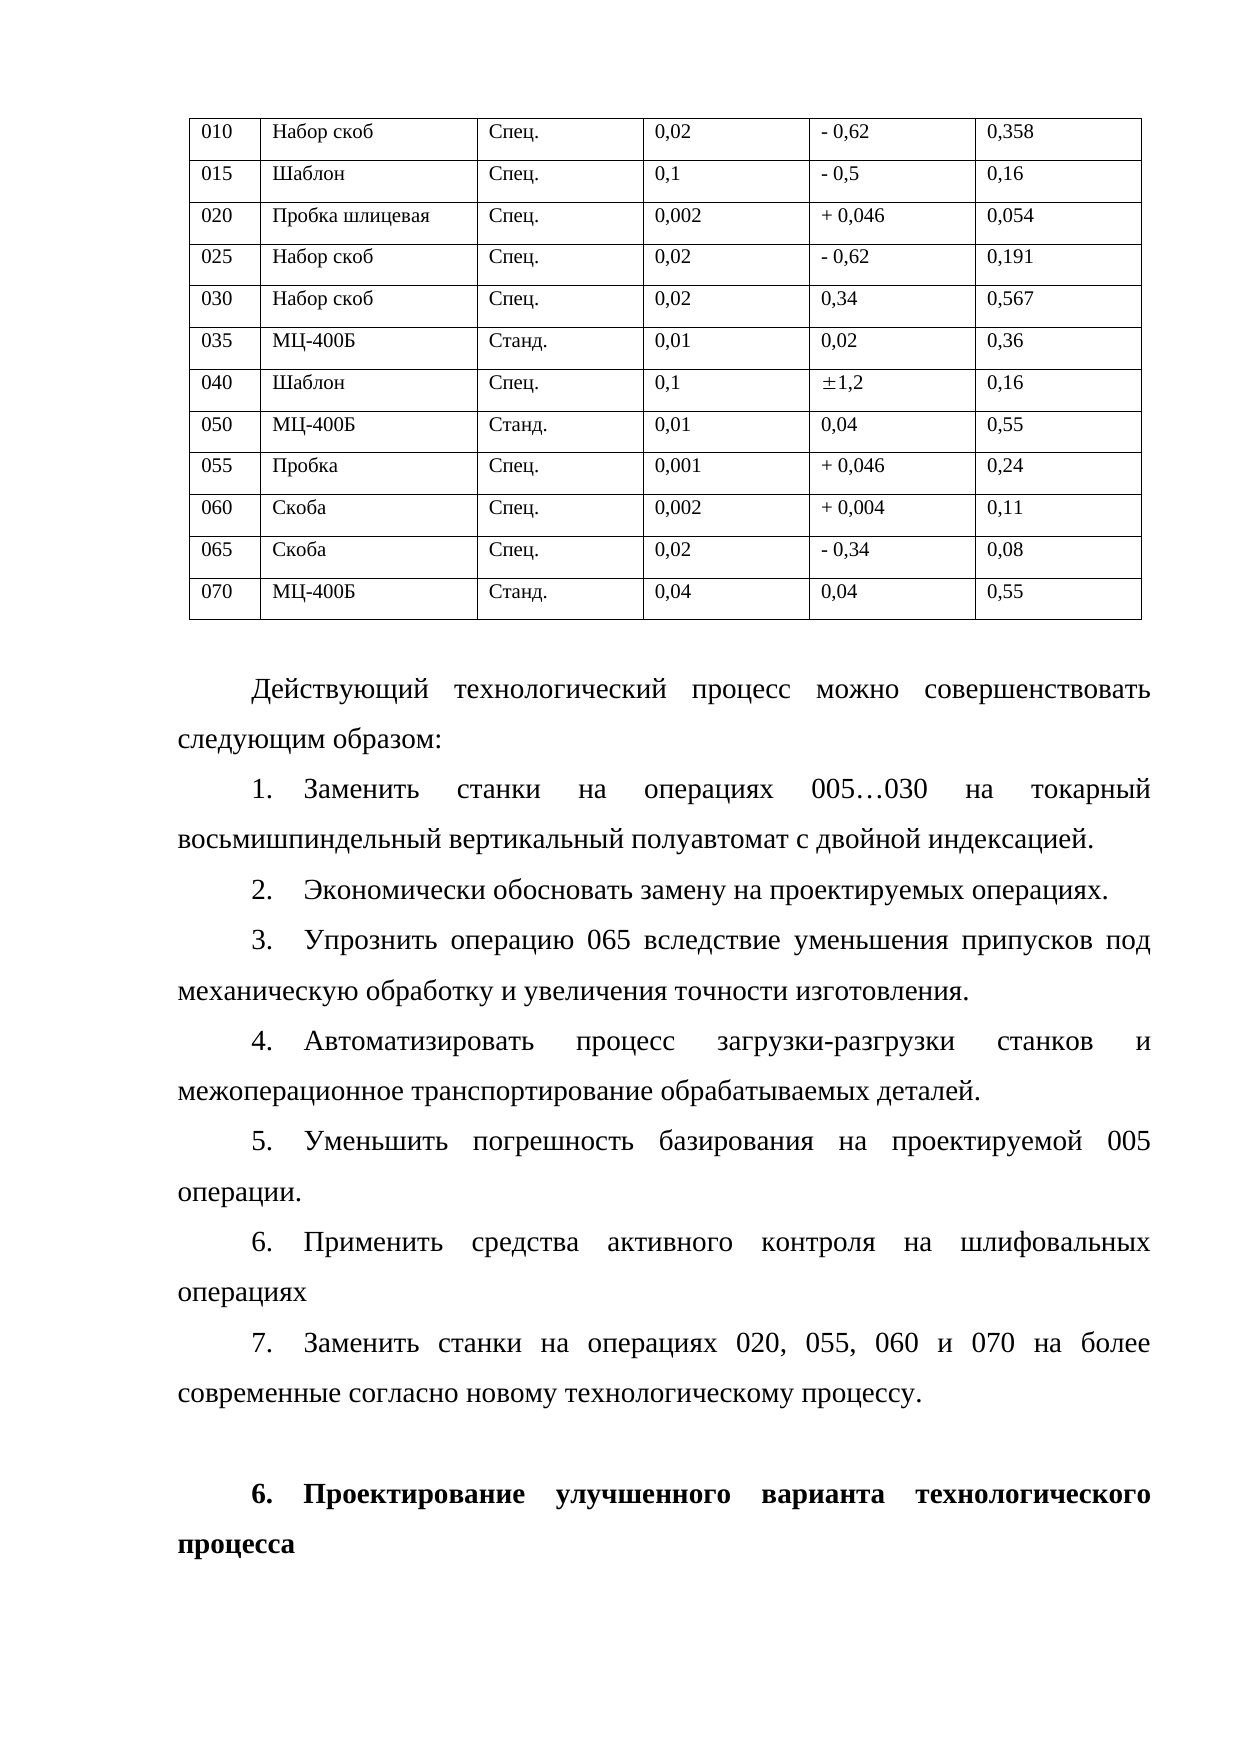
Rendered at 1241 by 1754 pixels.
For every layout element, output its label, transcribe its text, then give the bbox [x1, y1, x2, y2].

table_cell 020 [190, 203, 260, 243]
table_cell - 0,62 [810, 245, 975, 285]
table_cell 0,04 [810, 412, 975, 452]
table_cell 015 [190, 161, 260, 202]
table_cell 0,002 [644, 203, 809, 243]
table_cell 030 [190, 286, 260, 327]
table_cell 0,04 [810, 579, 975, 619]
list Автоматизировать процесс загрузки-разгрузки станков и межоперационное транспортирование обрабатываемых деталей. [177, 1023, 1152, 1107]
table_cell 0,001 [644, 453, 809, 494]
table_cell - 0,62 [810, 119, 975, 160]
table_cell 0,16 [976, 370, 1141, 411]
table_cell 0,02 [644, 286, 809, 327]
table_cell Спец. [478, 161, 643, 202]
list Упрознить операцию 065 вследствие уменьшения припусков под механическую обработку и увеличения точности изготовления. [177, 922, 1152, 1006]
table_cell 035 [190, 328, 260, 369]
table_cell Пробка шлицевая [261, 203, 477, 243]
table_cell Спец. [478, 286, 643, 327]
table_cell Пробка [261, 453, 477, 494]
table_cell МЦ-400Б [261, 412, 477, 452]
list Применить средства активного контроля на шлифовальных операциях [177, 1224, 1152, 1308]
table_cell МЦ-400Б [261, 328, 477, 369]
list Экономически обосновать замену на проектируемых операциях. [177, 872, 1152, 906]
table_cell 0,02 [810, 328, 975, 369]
table_cell 0,567 [976, 286, 1141, 327]
table_cell 0,36 [976, 328, 1141, 369]
table_cell Спец. [478, 495, 643, 536]
table_cell 010 [190, 119, 260, 160]
table_cell Спец. [478, 119, 643, 160]
list Заменить станки на операциях 005…030 на токарный восьмишпиндельный вертикальный полуавтомат с двойной индексацией. [177, 771, 1152, 855]
table_cell Станд. [478, 579, 643, 619]
table_cell Шаблон [261, 370, 477, 411]
table_cell 055 [190, 453, 260, 494]
table_cell 0,08 [976, 537, 1141, 578]
table_cell Спец. [478, 203, 643, 243]
table_cell 0,01 [644, 328, 809, 369]
table_cell 0,34 [810, 286, 975, 327]
text Действующий технологический процесс можно совершенствовать следующим образом: [177, 671, 1152, 754]
list Заменить станки на операциях 020, 055, 060 и 070 на более современные согласно новому технологическому процессу. [177, 1325, 1152, 1409]
text 6. Проектирование улучшенного варианта технологического процесса [177, 1476, 1152, 1559]
list Уменьшить погрешность базирования на проектируемой 005 операции. [177, 1123, 1152, 1207]
table_cell 1,2 [810, 370, 975, 411]
table_cell 065 [190, 537, 260, 578]
table_cell 0,02 [644, 537, 809, 578]
table_cell Набор скоб [261, 286, 477, 327]
table_cell Скоба [261, 495, 477, 536]
table_cell Скоба [261, 537, 477, 578]
table_cell Спец. [478, 453, 643, 494]
table_cell 0,04 [644, 579, 809, 619]
table_cell 025 [190, 245, 260, 285]
table_cell 070 [190, 579, 260, 619]
table_cell Набор скоб [261, 119, 477, 160]
table_cell 0,01 [644, 412, 809, 452]
table_cell 0,16 [976, 161, 1141, 202]
table_cell 0,191 [976, 245, 1141, 285]
table_cell + 0,046 [810, 453, 975, 494]
table_cell - 0,34 [810, 537, 975, 578]
table_cell 040 [190, 370, 260, 411]
table_cell МЦ-400Б [261, 579, 477, 619]
table_cell Станд. [478, 328, 643, 369]
table_cell Шаблон [261, 161, 477, 202]
table_cell 0,054 [976, 203, 1141, 243]
table_cell Спец. [478, 370, 643, 411]
table_cell 050 [190, 412, 260, 452]
table_cell 0,02 [644, 119, 809, 160]
table_cell Спец. [478, 245, 643, 285]
table_cell 0,1 [644, 370, 809, 411]
table_cell 060 [190, 495, 260, 536]
table_cell 0,1 [644, 161, 809, 202]
table_cell - 0,5 [810, 161, 975, 202]
table_cell 0,358 [976, 119, 1141, 160]
table_cell Набор скоб [261, 245, 477, 285]
table_cell + 0,046 [810, 203, 975, 243]
table_cell 0,02 [644, 245, 809, 285]
table_cell 0,55 [976, 579, 1141, 619]
table_cell 0,11 [976, 495, 1141, 536]
table_cell Станд. [478, 412, 643, 452]
table_cell 0,24 [976, 453, 1141, 494]
table_cell + 0,004 [810, 495, 975, 536]
table_cell 0,002 [644, 495, 809, 536]
table_cell 0,55 [976, 412, 1141, 452]
table_cell Спец. [478, 537, 643, 578]
